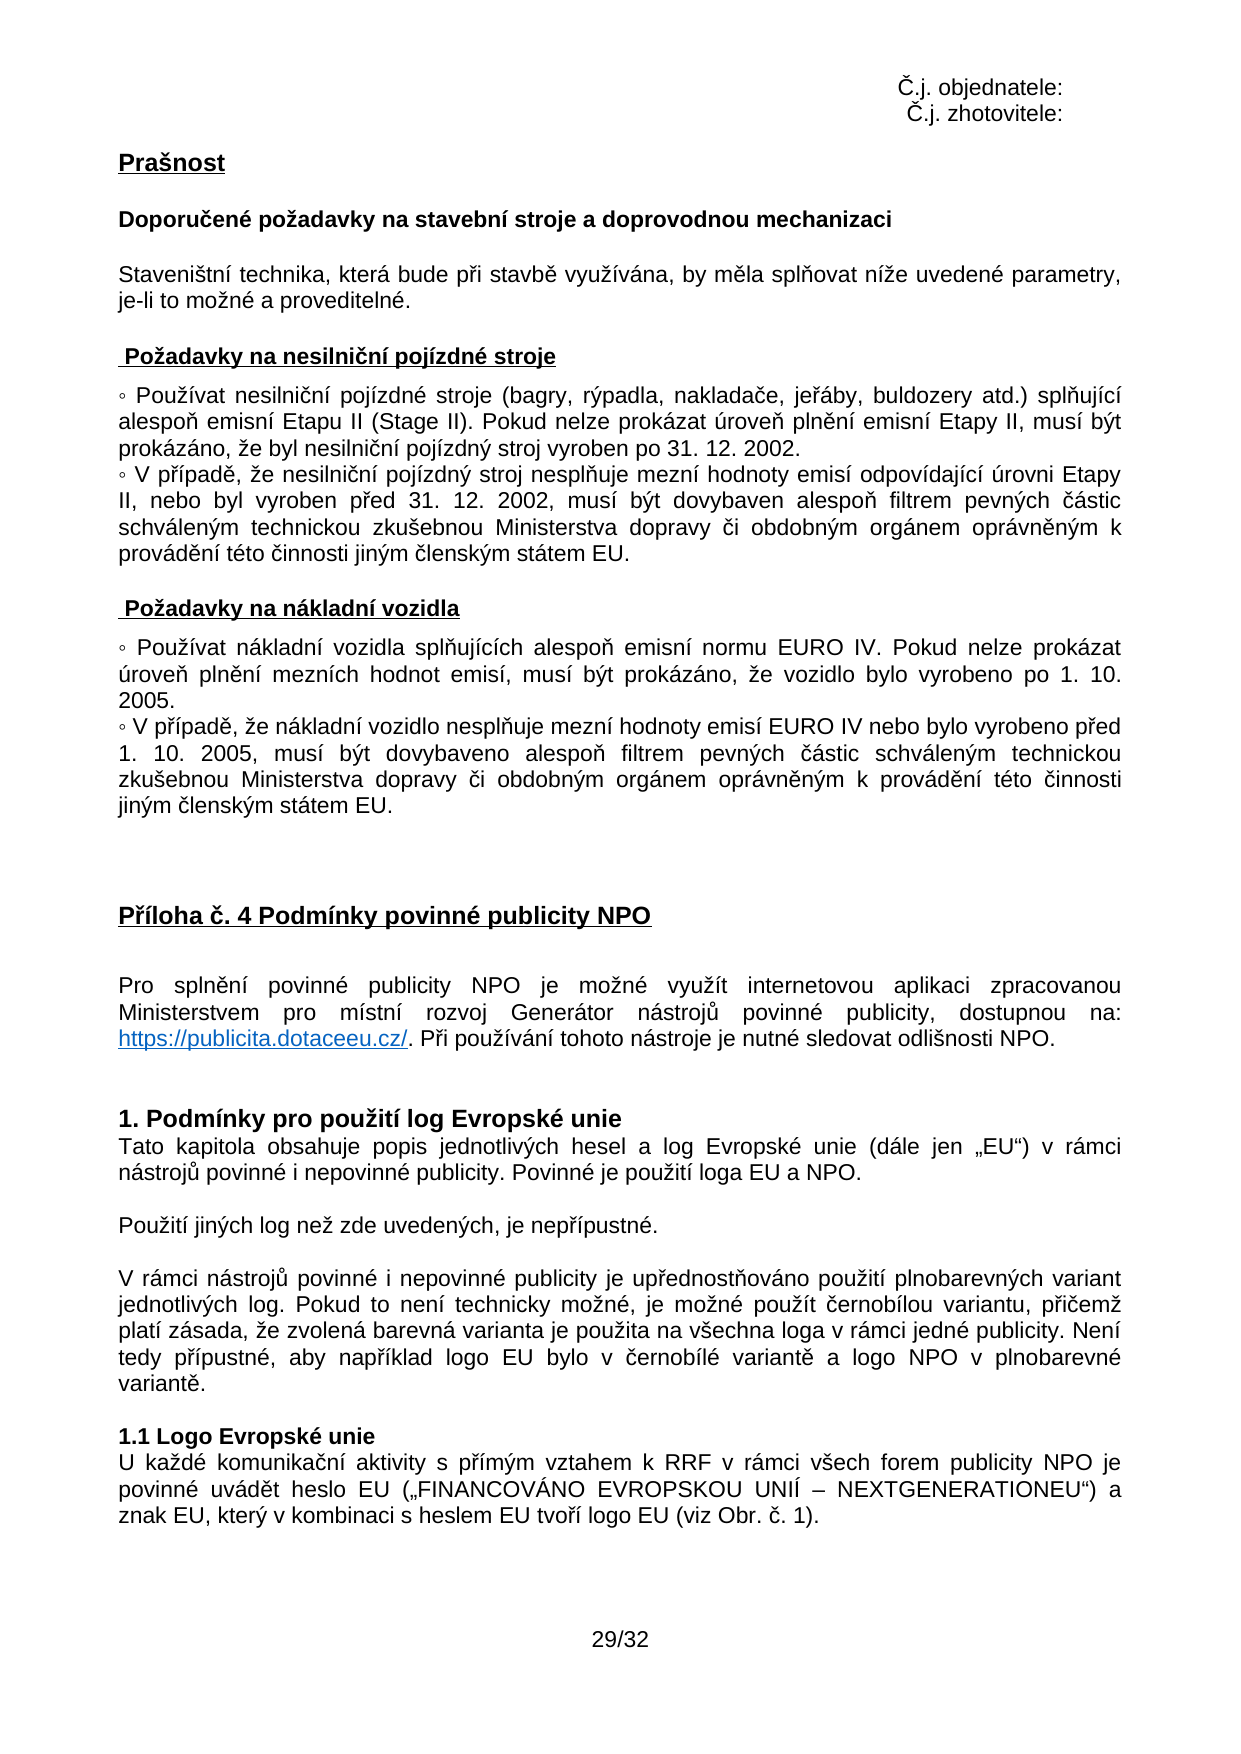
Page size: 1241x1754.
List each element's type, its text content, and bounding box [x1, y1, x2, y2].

text Příloha č. 4 Podmínky povinné publicity NPO [118, 901, 1122, 929]
text Použití jiných log než zde uvedených, je nepřípustné. [118, 1212, 1122, 1238]
text 1.1 Logo Evropské unie [118, 1423, 1122, 1449]
text Požadavky na nákladní vozidla [118, 595, 1122, 622]
text Staveništní technika, která bude při stavbě využívána, by měla splňovat níže uvedené parametry, je-li to možné a proveditelné. [118, 261, 1122, 314]
text Požadavky na nesilniční pojízdné stroje [118, 343, 1122, 369]
text 1. Podmínky pro použití log Evropské unie [118, 1104, 1122, 1133]
text V rámci nástrojů povinné i nepovinné publicity je upřednostňováno použití plnobarevných variant jednotlivých log. Pokud to není technicky možné, je možné použít černobílou variantu, přičemž platí zásada, že zvolená barevná varianta je použita na všechna loga v rámci jedné publicity. Není tedy přípustné, aby například logo EU bylo v černobílé variantě a logo NPO v plnobarevné variantě. [118, 1265, 1122, 1397]
text ◦ Používat nákladní vozidla splňujících alespoň emisní normu EURO IV. Pokud nelze prokázat úroveň plnění mezních hodnot emisí, musí být prokázáno, že vozidlo bylo vyrobeno po 1. 10. 2005. [118, 634, 1122, 713]
text Tato kapitola obsahuje popis jednotlivých hesel a log Evropské unie (dále jen „EU“) v rámci nástrojů povinné i nepovinné publicity. Povinné je použití loga EU a NPO. [118, 1133, 1122, 1186]
text ◦ V případě, že nákladní vozidlo nesplňuje mezní hodnoty emisí EURO IV nebo bylo vyrobeno před 1. 10. 2005, musí být dovybaveno alespoň filtrem pevných částic schváleným technickou zkušebnou Ministerstva dopravy či obdobným orgánem oprávněným k provádění této činnosti jiným členským státem EU. [118, 713, 1122, 819]
text Pro splnění povinné publicity NPO je možné využít internetovou aplikaci zpracovanou Ministerstvem pro místní rozvoj Generátor nástrojů povinné publicity, dostupnou na: https://publicita.dotaceeu.cz/. Při používání tohoto nástroje je nutné sledovat odlišnosti NPO. [118, 972, 1122, 1052]
text U každé komunikační aktivity s přímým vztahem k RRF v rámci všech forem publicity NPO je povinné uvádět heslo EU („FINANCOVÁNO EVROPSKOU UNIÍ – NEXTGENERATIONEU“) a znak EU, který v kombinaci s heslem EU tvoří logo EU (viz Obr. č. 1). [118, 1449, 1122, 1528]
text Doporučené požadavky na stavební stroje a doprovodnou mechanizaci [118, 206, 1122, 232]
text Prašnost [118, 148, 1122, 176]
text ◦ Používat nesilniční pojízdné stroje (bagry, rýpadla, nakladače, jeřáby, buldozery atd.) splňující alespoň emisní Etapu II (Stage II). Pokud nelze prokázat úroveň plnění emisní Etapy II, musí být prokázáno, že byl nesilniční pojízdný stroj vyroben po 31. 12. 2002. [118, 382, 1122, 461]
text ◦ V případě, že nesilniční pojízdný stroj nesplňuje mezní hodnoty emisí odpovídající úrovni Etapy II, nebo byl vyroben před 31. 12. 2002, musí být dovybaven alespoň filtrem pevných částic schváleným technickou zkušebnou Ministerstva dopravy či obdobným orgánem oprávněným k provádění této činnosti jiným členským státem EU. [118, 461, 1122, 566]
